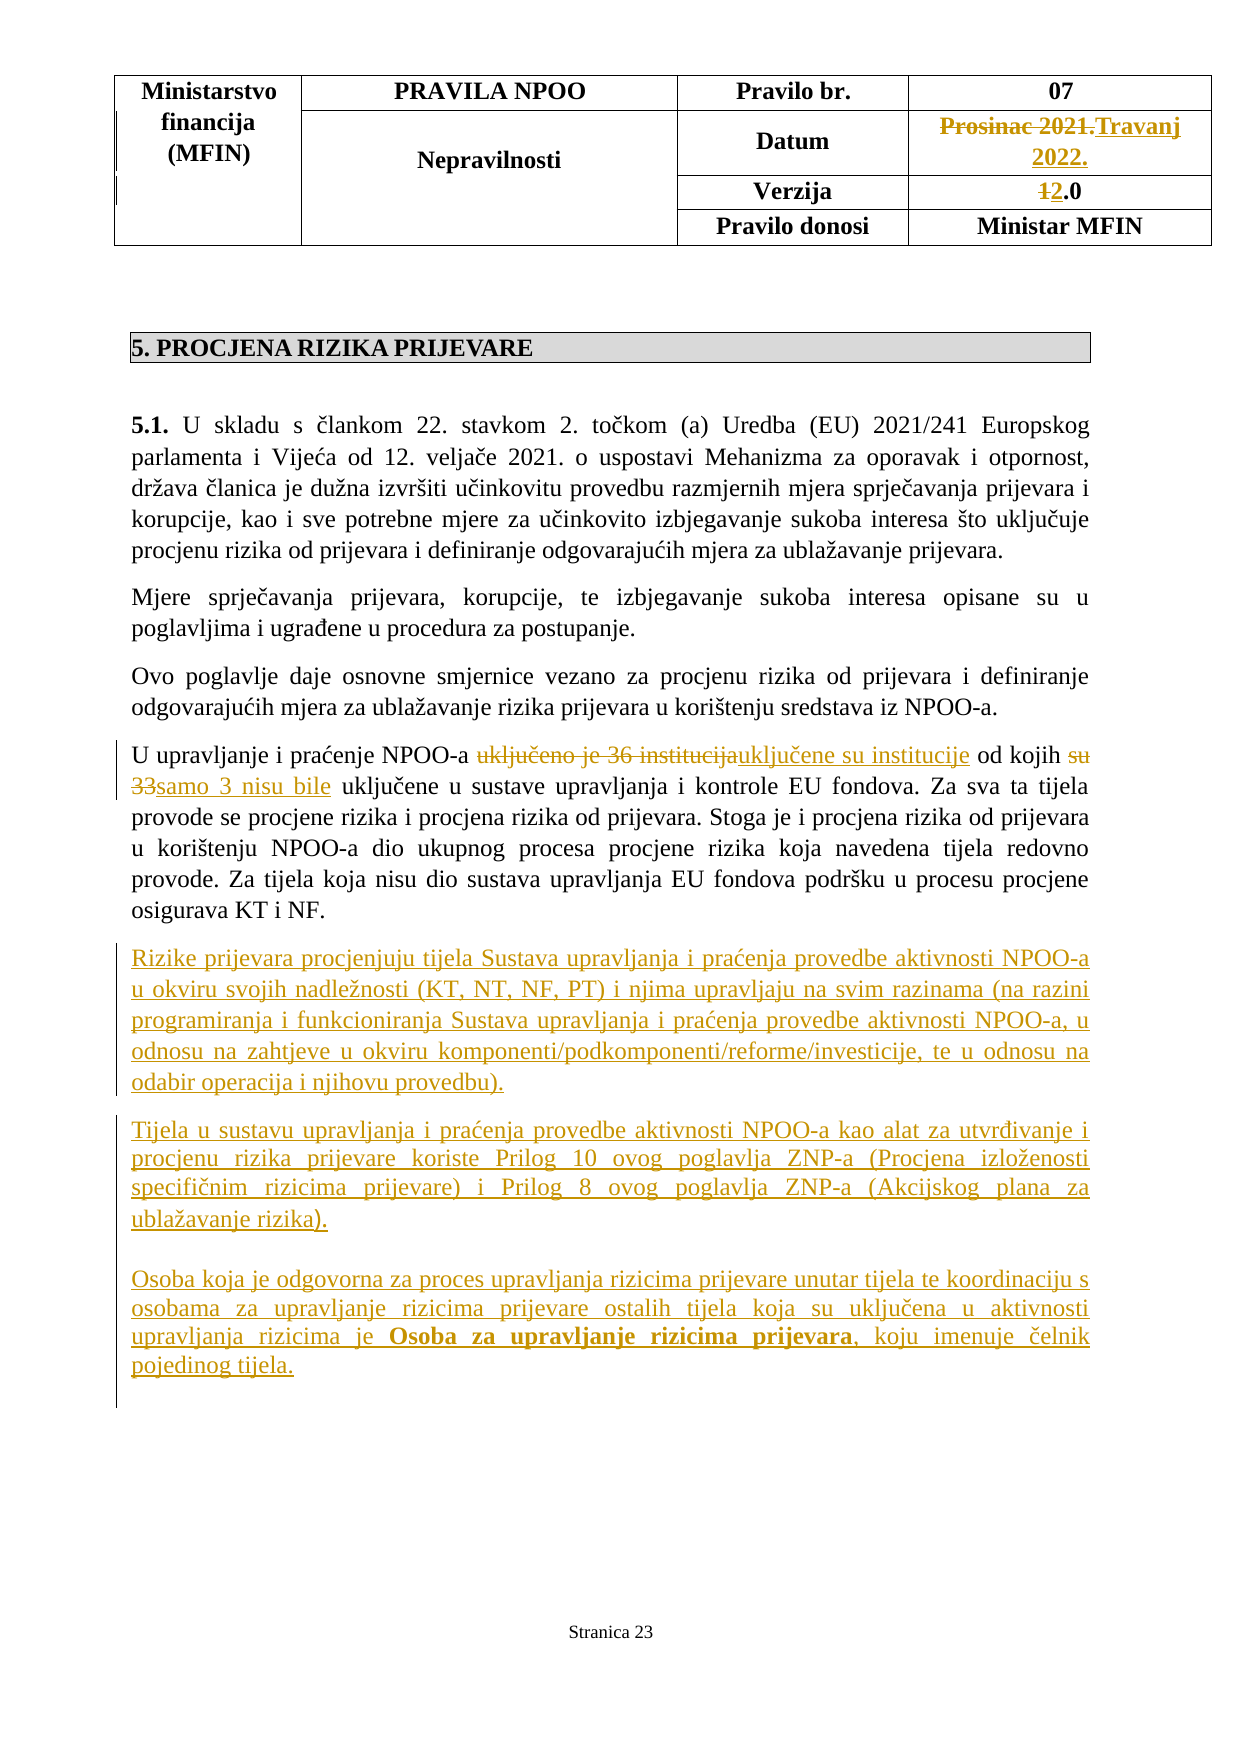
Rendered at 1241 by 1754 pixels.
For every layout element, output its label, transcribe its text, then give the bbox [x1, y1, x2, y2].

text Mjere sprječavanja prijevara, korupcije, te izbjegavanje sukoba interesa opisane su u poglavljima i ugrađene u procedura za postupanje. [131, 582, 1090, 642]
text U upravljanje i praćenje NPOO-a od kojih uključene u sustave upravljanja i kontrole EU fondova. Za sva ta tijela provode se procjene rizika i procjena rizika od prijevara. Stoga je i procjena rizika od prijevara u korištenju NPOO-a dio ukupnog procesa procjene rizika koja navedena tijela redovno provode. Za tijela koja nisu dio sustava upravljanja EU fondova podršku u procesu procjene osigurava KT i NF. [131, 740, 1090, 924]
text 5. PROCJENA RIZIKA PRIJEVARE [131, 333, 1090, 362]
text 5.1. U skladu s člankom 22. stavkom 2. točkom (a) Uredba (EU) 2021/241 Europskog parlamenta i Vijeća od 12. veljače 2021. o uspostavi Mehanizma za oporavak i otpornost, država članica je dužna izvršiti učinkovitu provedbu razmjernih mjera sprječavanja prijevara i korupcije, kao i sve potrebne mjere za učinkovito izbjegavanje sukoba interesa što uključuje procjenu rizika od prijevara i definiranje odgovarajućih mjera za ublažavanje prijevara. [131, 411, 1090, 563]
text Ovo poglavlje daje osnovne smjernice vezano za procjenu rizika od prijevara i definiranje odgovarajućih mjera za ublažavanje rizika prijevara u korištenju sredstava iz NPOO-a. [131, 661, 1090, 721]
